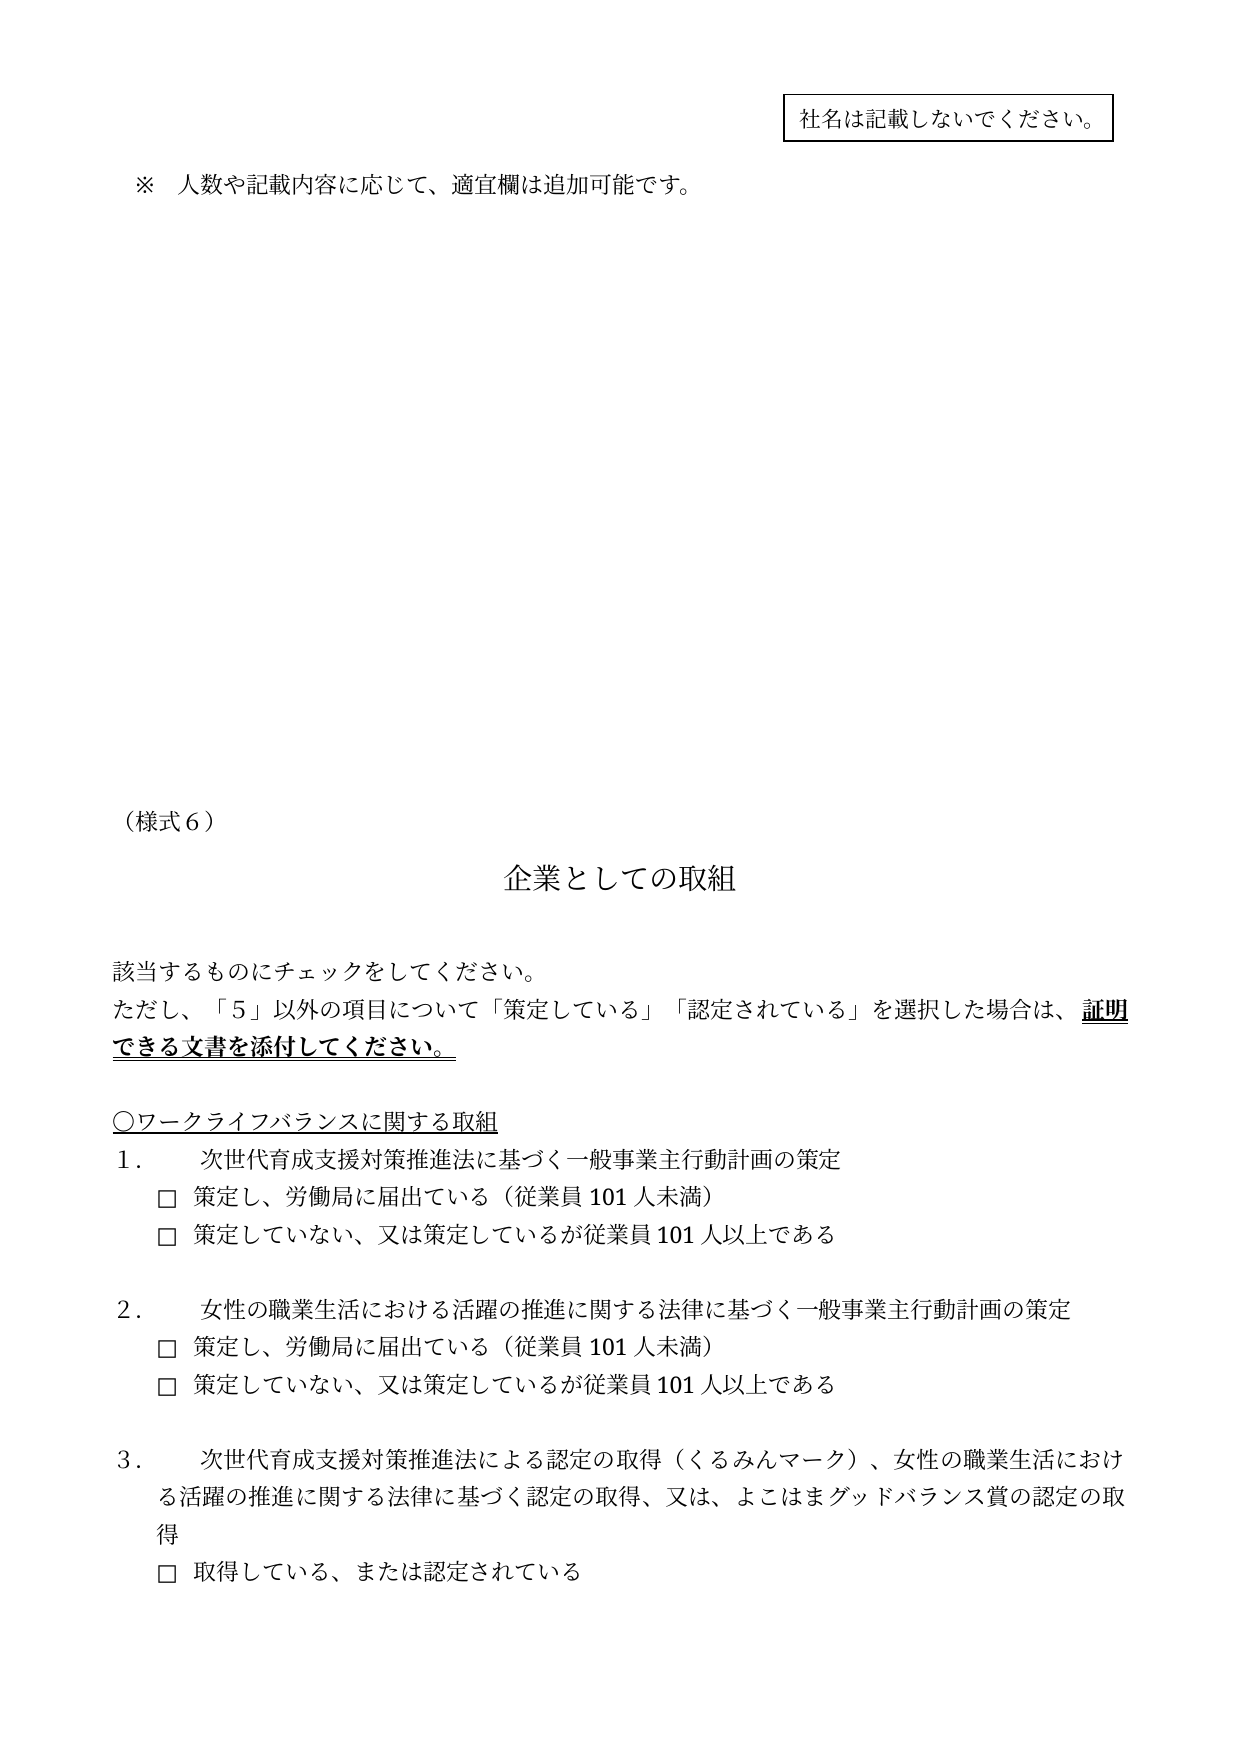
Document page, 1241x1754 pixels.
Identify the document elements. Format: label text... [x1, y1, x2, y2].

list 女性の職業生活における活躍の推進に関する法律に基づく一般事業主行動計画の策定 [112, 1289, 1128, 1327]
text ただし、「５」以外の項目について「策定している」「認定されている」を選択した場合は、証明できる文書を添付してください。 [112, 989, 1128, 1064]
list 取得している、または認定されている [156, 1552, 1128, 1589]
text （様式６） [112, 802, 1128, 839]
text ※ 人数や記載内容に応じて、適宜欄は追加可能です。 [112, 164, 1128, 202]
list 策定し、労働局に届出ている（従業員 101 人未満） [156, 1327, 1128, 1364]
text 企業としての取組 [112, 839, 1128, 914]
list 次世代育成支援対策推進法による認定の取得（くるみんマーク）、女性の職業生活における活躍の推進に関する法律に基づく認定の取得、又は、よこはまグッドバランス賞の認定の取得 [112, 1439, 1128, 1552]
list 策定していない、又は策定しているが従業員101人以上である [156, 1214, 1128, 1252]
text 〇ワークライフバランスに関する取組 [112, 1102, 1128, 1139]
list 次世代育成支援対策推進法に基づく一般事業主行動計画の策定 [112, 1139, 1128, 1177]
list 策定していない、又は策定しているが従業員101人以上である [156, 1364, 1128, 1402]
text 該当するものにチェックをしてください。 [112, 952, 1128, 989]
list 策定し、労働局に届出ている（従業員 101 人未満） [156, 1177, 1128, 1214]
